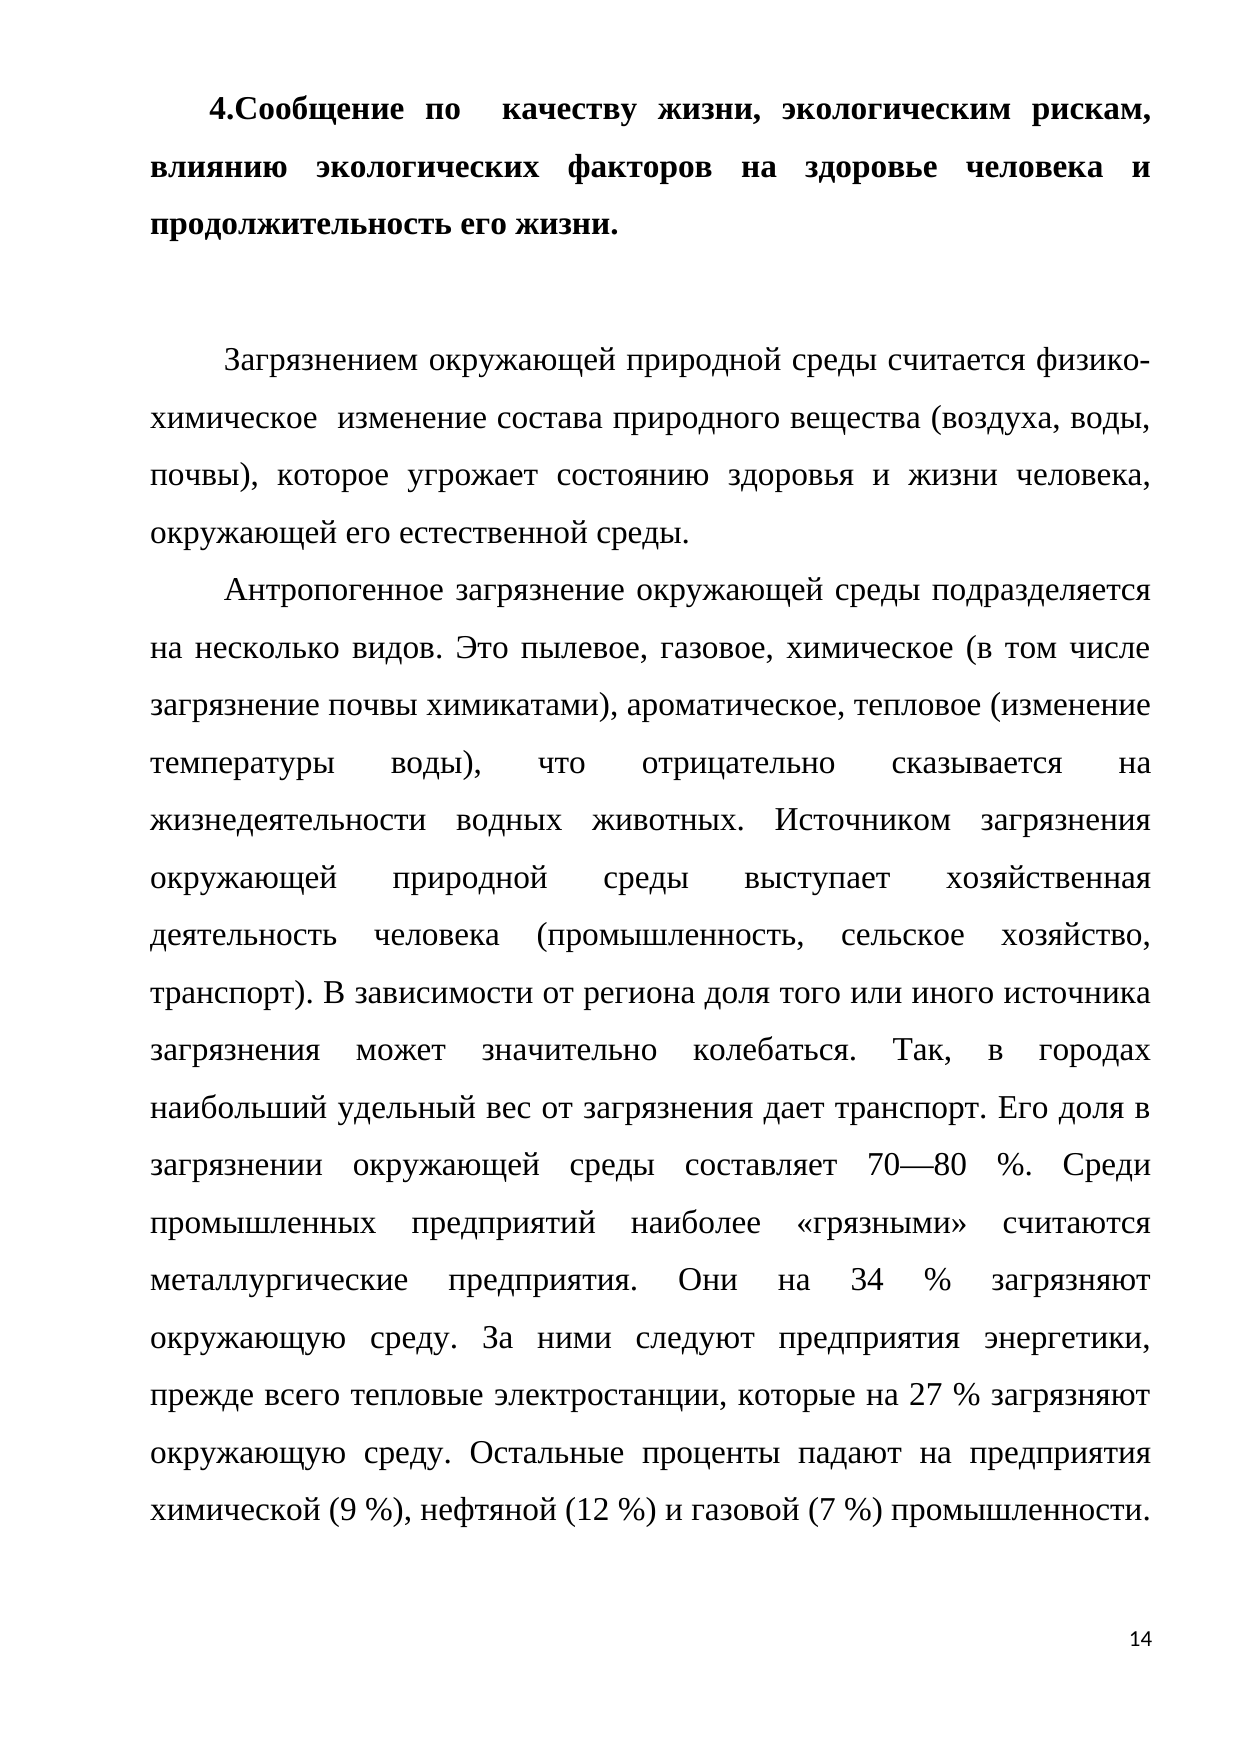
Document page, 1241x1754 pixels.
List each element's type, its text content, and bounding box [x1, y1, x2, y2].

text 4.Сообщение по качеству жизни, экологическим рискам, влиянию экологических факторов на здоровье человека и продолжительность его жизни. [150, 89, 1152, 242]
text Антропогенное загрязнение окружающей среды подразделяется на несколько видов. Это пылевое, газовое, химическое (в том числе загрязнение почвы химикатами), ароматическое, тепловое (изменение температуры воды), что отрицательно сказывается на жизнедеятельности водных животных. Источником загрязнения окружающей природной среды выступает хозяйственная деятельность человека (промышленность, сельское хозяйство, транспорт). В зависимости от региона доля того или иного источника загрязнения может значительно колебаться. Так, в городах наибольший удельный вес от загрязнения дает транспорт. Его доля в загрязнении окружающей среды составляет 70—80 %. Среди промышленных предприятий наиболее «грязными» считаются металлургические предприятия. Они на 34 % загрязняют окружающую среду. За ними следуют предприятия энергетики, прежде всего тепловые электростанции, которые на 27 % загрязняют окружающую среду. Остальные проценты падают на предприятия химической (9 %), нефтяной (12 %) и газовой (7 %) промышленности. [150, 569, 1152, 1528]
text Загрязнением окружающей природной среды считается физико-химическое изменение состава природного вещества (воздуха, воды, почвы), которое угрожает состоянию здоровья и жизни человека, окружающей его естественной среды. [150, 339, 1152, 550]
